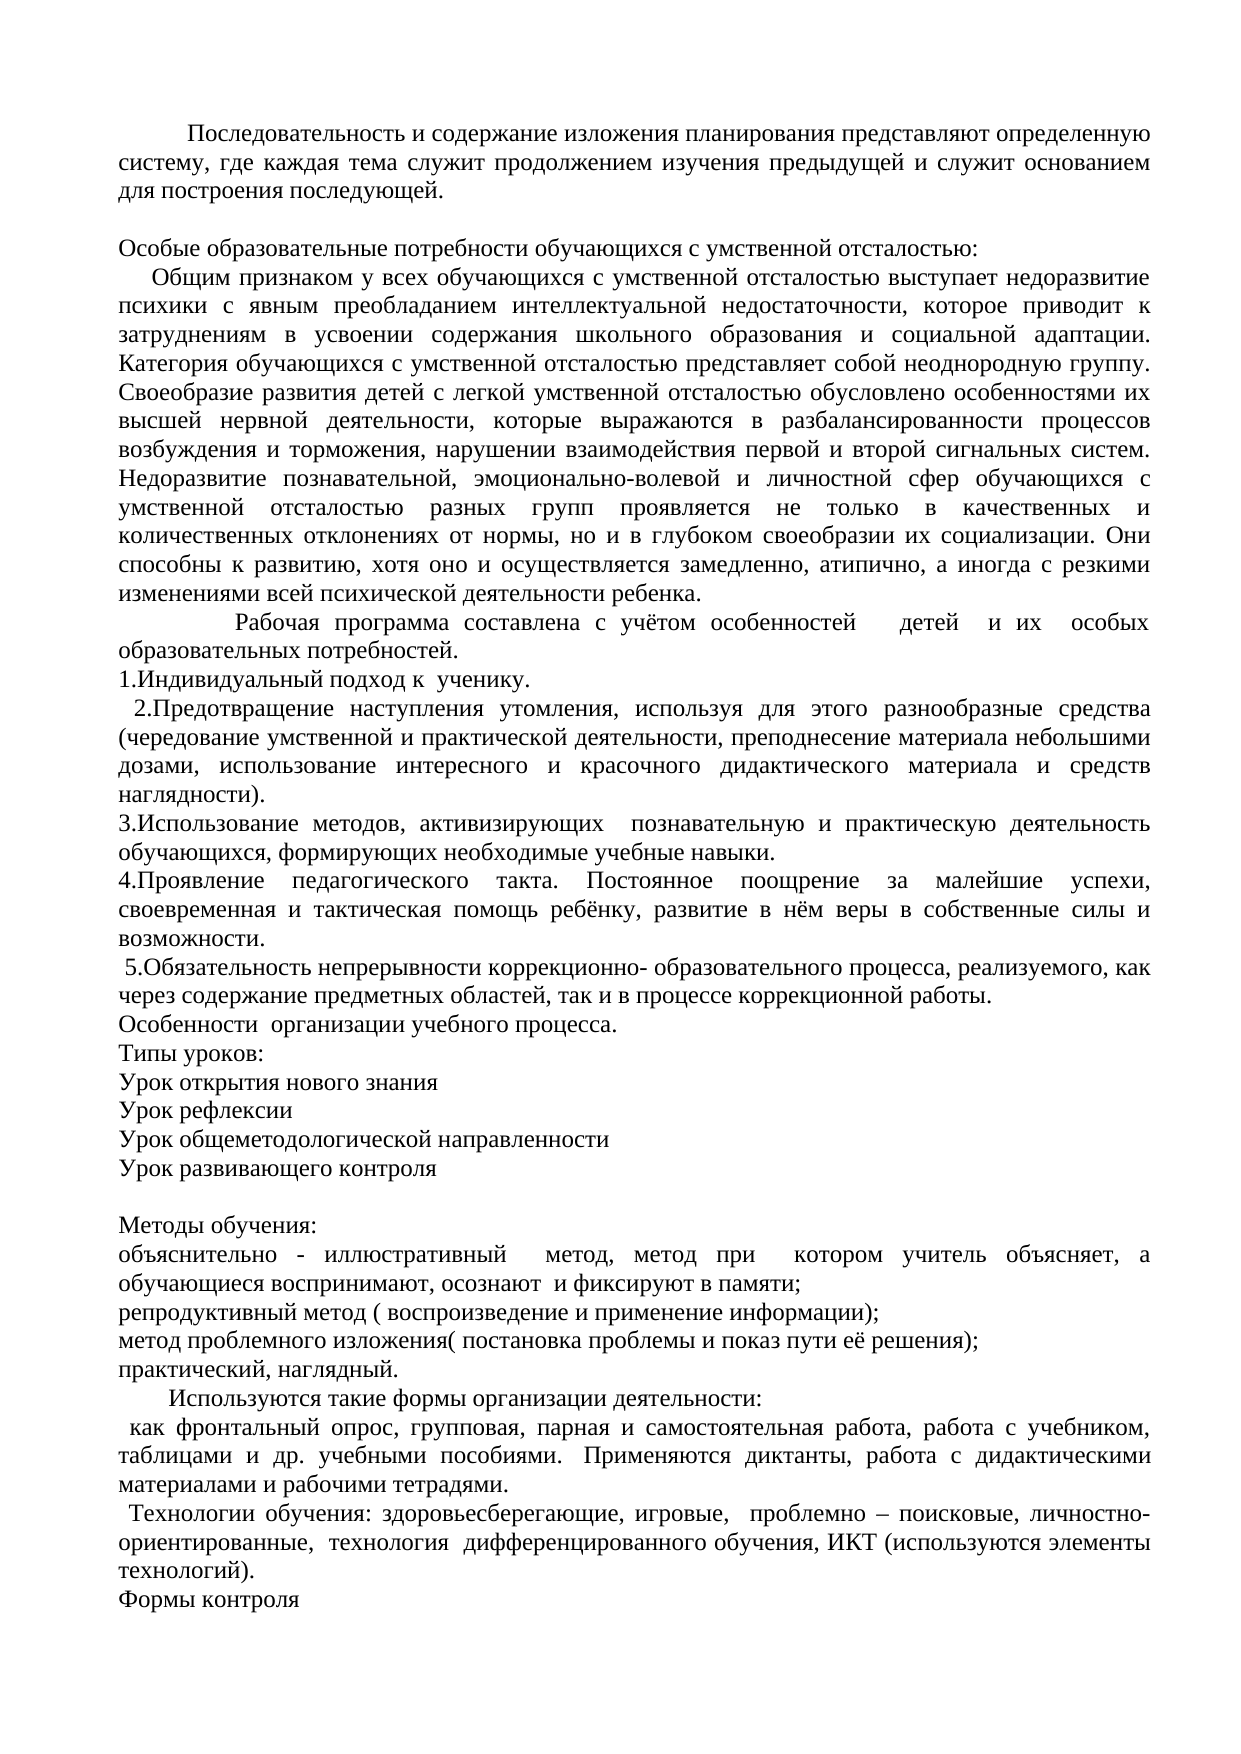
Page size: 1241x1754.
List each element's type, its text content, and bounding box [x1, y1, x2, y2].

text 5.Обязательность непрерывности коррекционно- образовательного процесса, реализуемого, как через содержание предметных областей, так и в процессе коррекционной работы. [118, 952, 1152, 1009]
text Общим признаком у всех обучающихся с умственной отсталостью выступает недоразвитие психики с явным преобладанием интеллектуальной недостаточности, которое приводит к затруднениям в усвоении содержания школьного образования и социальной адаптации. Категория обучающихся с умственной отсталостью представляет собой неоднородную группу. Своеобразие развития детей с легкой умственной отсталостью обусловлено особенностями их высшей нервной деятельности, которые выражаются в разбалансированности процессов возбуждения и торможения, нарушении взаимодействия первой и второй сигнальных систем. Недоразвитие познавательной, эмоционально-волевой и личностной сфер обучающихся с умственной отсталостью разных групп проявляется не только в качественных и количественных отклонениях от нормы, но и в глубоком своеобразии их социализации. Они способны к развитию, хотя оно и осуществляется замедленно, атипично, а иногда с резкими изменениями всей психической деятельности ребенка. [118, 262, 1152, 607]
text 2.Предотвращение наступления утомления, используя для этого разнообразные средства (чередование умственной и практической деятельности, преподнесение материала небольшими дозами, использование интересного и красочного дидактического материала и средств наглядности). [118, 693, 1152, 808]
text Урок открытия нового знания [118, 1067, 1152, 1096]
text практический, наглядный. [118, 1354, 1152, 1383]
text Типы уроков: [118, 1038, 1152, 1067]
text Особые образовательные потребности обучающихся с умственной отсталостью: [118, 233, 1152, 262]
text объяснительно - иллюстративный метод, метод при котором учитель объясняет, а обучающиеся воспринимают, осознают и фиксируют в памяти; [118, 1239, 1152, 1297]
text Используются такие формы организации деятельности: [118, 1383, 1152, 1412]
text как фронтальный опрос, групповая, парная и самостоятельная работа, работа с учебником, таблицами и др. учебными пособиями. Применяются диктанты, работа с дидактическими материалами и рабочими тетрадями. [118, 1412, 1152, 1498]
text Технологии обучения: здоровьесберегающие, игровые, проблемно – поисковые, личностно-ориентированные, технология дифференцированного обучения, ИКТ (используются элементы технологий). [118, 1498, 1152, 1584]
text Последовательность и содержание изложения планирования представляют определенную систему, где каждая тема служит продолжением изучения предыдущей и служит основанием для построения последующей. [118, 118, 1152, 204]
text Особенности организации учебного процесса. [118, 1009, 1152, 1038]
text Урок общеметодологической направленности [118, 1124, 1152, 1153]
text репродуктивный метод ( воспроизведение и применение информации); [118, 1297, 1152, 1326]
text 1.Индивидуальный подход к ученику. [118, 664, 1152, 693]
text Методы обучения: [118, 1211, 1152, 1239]
text Урок развивающего контроля [118, 1153, 1152, 1182]
text 3.Использование методов, активизирующих познавательную и практическую деятельность обучающихся, формирующих необходимые учебные навыки. [118, 808, 1152, 866]
text метод проблемного изложения( постановка проблемы и показ пути её решения); [118, 1326, 1152, 1354]
text Урок рефлексии [118, 1096, 1152, 1124]
text 4.Проявление педагогического такта. Постоянное поощрение за малейшие успехи, своевременная и тактическая помощь ребёнку, развитие в нём веры в собственные силы и возможности. [118, 866, 1152, 952]
text Рабочая программа составлена с учётом особенностей детей и их особых образовательных потребностей. [118, 607, 1152, 664]
text Формы контроля [118, 1584, 1152, 1613]
